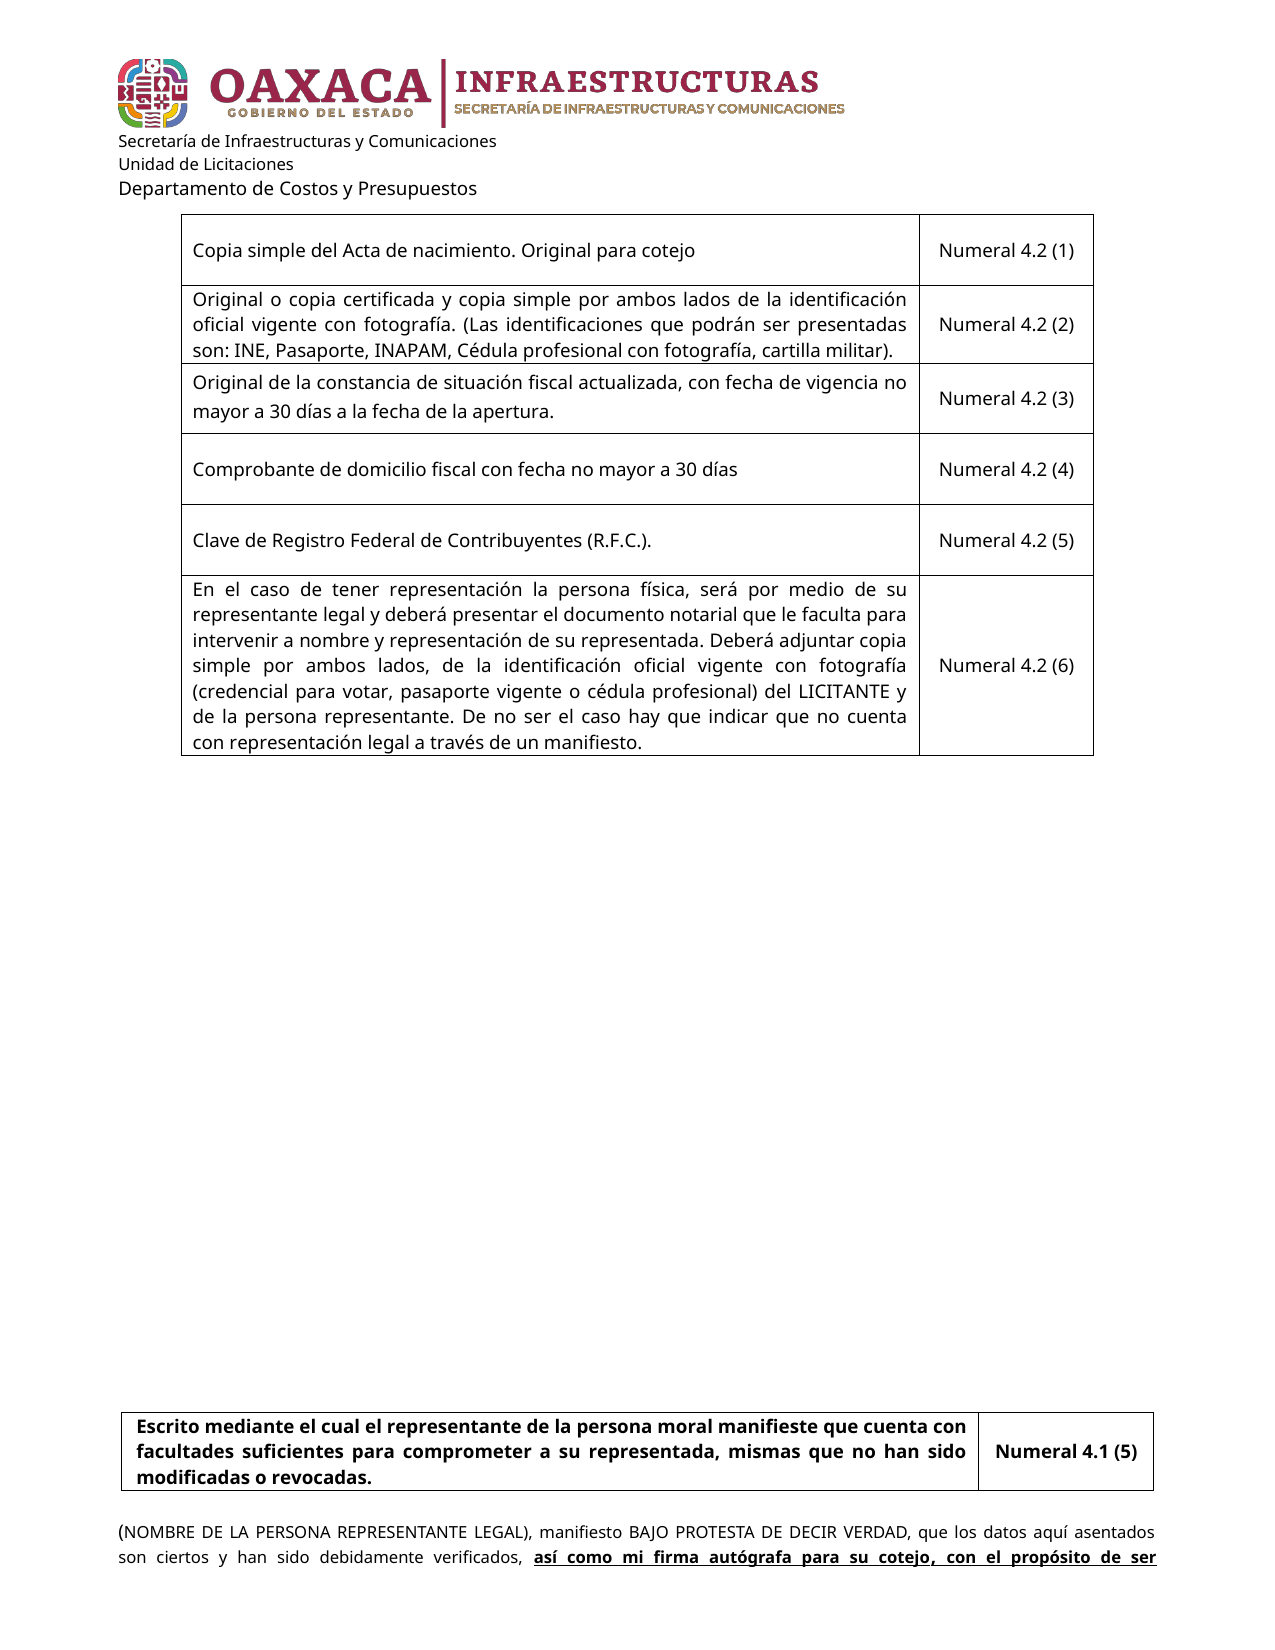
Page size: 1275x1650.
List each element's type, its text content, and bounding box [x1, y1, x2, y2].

table_header Copia simple del Acta de nacimiento. Original para cotejo [182, 215, 919, 285]
table_cell Numeral 4.2 (6) [920, 576, 1093, 754]
table_cell Numeral 4.2 (2) [920, 286, 1093, 362]
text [118, 1518, 1157, 1569]
table_cell En el caso de tener representación la persona física, será por medio de su representante legal y deberá presentar el documento notarial que le faculta para intervenir a nombre y representación de su representada. Deberá adjuntar copia simple por ambos lados, de la identificación oficial vigente con fotografía (credencial para votar, pasaporte vigente o cédula profesional) del LICITANTE y de la persona representante. De no ser el caso hay que indicar que no cuenta con representación legal a través de un manifiesto. [182, 576, 919, 754]
table_cell Original o copia certificada y copia simple por ambos lados de la identificación oficial vigente con fotografía. (Las identificaciones que podrán ser presentadas son: INE, Pasaporte, INAPAM, Cédula profesional con fotografía, cartilla militar). [182, 286, 919, 362]
table_cell Numeral 4.2 (5) [920, 505, 1093, 575]
table_header Numeral 4.1 (5) [979, 1413, 1153, 1489]
table_header Numeral 4.2 (1) [920, 215, 1093, 285]
table_cell Original de la constancia de situación fiscal actualizada, con fecha de vigencia no mayor a 30 días a la fecha de la apertura. [182, 364, 919, 433]
picture [118, 59, 868, 130]
table_cell Numeral 4.2 (4) [920, 434, 1093, 504]
table_cell Numeral 4.2 (3) [920, 364, 1093, 433]
table_cell Comprobante de domicilio fiscal con fecha no mayor a 30 días [182, 434, 919, 504]
table_cell Clave de Registro Federal de Contribuyentes (R.F.C.). [182, 505, 919, 575]
table_header Escrito mediante el cual el representante de la persona moral manifieste que cuenta con facultades suficientes para comprometer a su representada, mismas que no han sido modificadas o revocadas. [122, 1413, 978, 1489]
